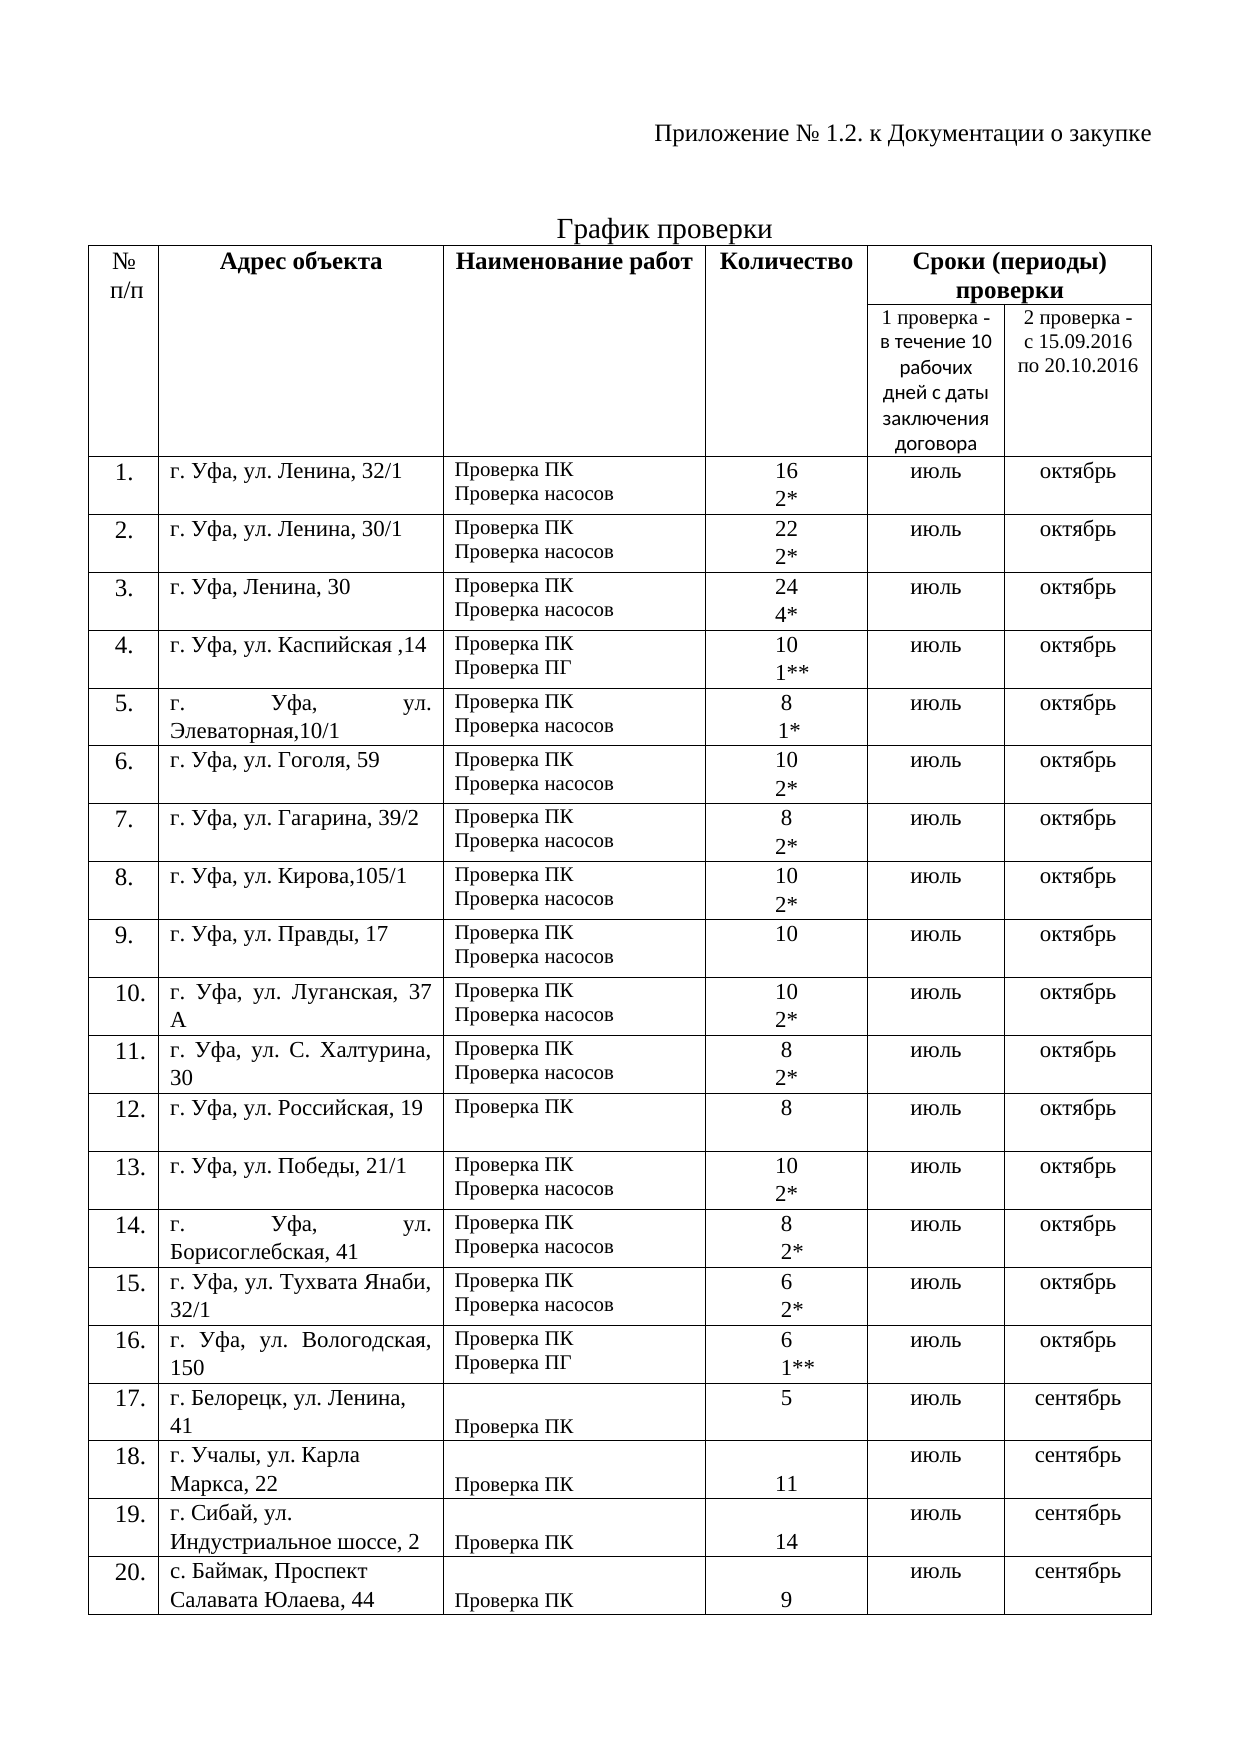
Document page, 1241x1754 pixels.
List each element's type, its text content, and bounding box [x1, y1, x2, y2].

table_cell 8 1* [706, 689, 867, 745]
table_cell [89, 457, 158, 514]
table_cell июль [868, 1152, 1004, 1209]
table_cell Проверка ПК Проверка насосов [444, 1036, 705, 1093]
table_cell Проверка ПК Проверка насосов [444, 978, 705, 1035]
table_cell [89, 689, 158, 745]
table_cell 14 [706, 1499, 867, 1556]
table_cell [89, 862, 158, 919]
table_cell октябрь [1005, 631, 1151, 687]
table_cell [89, 1268, 158, 1324]
table_cell [89, 804, 158, 861]
table_cell 10 2* [706, 1152, 867, 1209]
table_cell [89, 1557, 158, 1614]
table_cell [89, 1499, 158, 1556]
table_cell сентябрь [1005, 1384, 1151, 1440]
table_cell г. Уфа, ул. Тухвата Янаби, 32/1 [159, 1268, 443, 1324]
table_cell г. Уфа, ул. Гагарина, 39/2 [159, 804, 443, 861]
table_cell октябрь [1005, 920, 1151, 977]
table_header Сроки (периоды) проверки [868, 246, 1151, 304]
table_cell июль [868, 1499, 1004, 1556]
table_cell [89, 1441, 158, 1498]
table_cell октябрь [1005, 862, 1151, 919]
table_cell 22 2* [706, 515, 867, 572]
table_cell 1 проверка - в течение 10 рабочих дней с даты заключения договора [868, 305, 1004, 456]
table_cell г. Уфа, ул. Российская, 19 [159, 1094, 443, 1151]
table_cell июль [868, 1210, 1004, 1267]
table_cell июль [868, 457, 1004, 514]
table_cell Проверка ПК [444, 1094, 705, 1151]
table_cell июль [868, 689, 1004, 745]
table_cell г. Уфа, ул. Борисоглебская, 41 [159, 1210, 443, 1267]
table_cell 10 2* [706, 862, 867, 919]
table_cell октябрь [1005, 573, 1151, 629]
table_cell г. Уфа, ул. Правды, 17 [159, 920, 443, 977]
table_cell июль [868, 1094, 1004, 1151]
table_cell июль [868, 1384, 1004, 1440]
table_cell июль [868, 631, 1004, 687]
table_cell [89, 1036, 158, 1093]
table_header Адрес объекта [159, 246, 443, 456]
table_cell [89, 920, 158, 977]
table_cell Проверка ПК Проверка насосов [444, 689, 705, 745]
table_cell июль [868, 1268, 1004, 1324]
table_cell июль [868, 978, 1004, 1035]
table_cell г. Уфа, ул. Вологодская, 150 [159, 1326, 443, 1382]
table_cell Проверка ПК Проверка насосов [444, 862, 705, 919]
table_cell июль [868, 1441, 1004, 1498]
table_cell [89, 746, 158, 803]
text Приложение № 1.2. к Документации о закупке [177, 118, 1152, 147]
table_cell июль [868, 862, 1004, 919]
table_cell июль [868, 1036, 1004, 1093]
table_cell июль [868, 804, 1004, 861]
table_header Наименование работ [444, 246, 705, 456]
table_cell Проверка ПК Проверка насосов [444, 1268, 705, 1324]
table_cell 8 2* [706, 1036, 867, 1093]
table_cell 10 2* [706, 978, 867, 1035]
text График проверки [177, 212, 1152, 245]
table_cell июль [868, 746, 1004, 803]
table_cell 11 [706, 1441, 867, 1498]
table_cell Проверка ПК [444, 1384, 705, 1440]
table_cell Проверка ПК Проверка насосов [444, 1210, 705, 1267]
table_cell октябрь [1005, 457, 1151, 514]
table_cell сентябрь [1005, 1499, 1151, 1556]
table_cell 6 2* [706, 1268, 867, 1324]
table_cell [89, 515, 158, 572]
table_cell Проверка ПК Проверка ПГ [444, 1326, 705, 1382]
table_cell октябрь [1005, 1210, 1151, 1267]
table_cell 8 2* [706, 804, 867, 861]
table_cell 9 [706, 1557, 867, 1614]
table_cell г. Белорецк, ул. Ленина, 41 [159, 1384, 443, 1440]
table_cell Проверка ПК Проверка насосов [444, 920, 705, 977]
table_cell июль [868, 515, 1004, 572]
table_cell [89, 978, 158, 1035]
table_cell сентябрь [1005, 1441, 1151, 1498]
table_cell октябрь [1005, 1094, 1151, 1151]
table_cell октябрь [1005, 515, 1151, 572]
table_cell октябрь [1005, 1152, 1151, 1209]
table_cell октябрь [1005, 689, 1151, 745]
table_cell Проверка ПК [444, 1499, 705, 1556]
table_cell Проверка ПК Проверка насосов [444, 515, 705, 572]
table_cell Проверка ПК Проверка насосов [444, 457, 705, 514]
table_cell октябрь [1005, 1268, 1151, 1324]
table_cell июль [868, 1326, 1004, 1382]
table_cell июль [868, 920, 1004, 977]
table_cell октябрь [1005, 1326, 1151, 1382]
table_cell 8 2* [706, 1210, 867, 1267]
table_cell [89, 631, 158, 687]
table_cell Проверка ПК [444, 1441, 705, 1498]
table_cell 10 2* [706, 746, 867, 803]
table_cell сентябрь [1005, 1557, 1151, 1614]
table_cell г. Учалы, ул. Карла Маркса, 22 [159, 1441, 443, 1498]
table_header Количество [706, 246, 867, 456]
table_cell г. Уфа, ул. Победы, 21/1 [159, 1152, 443, 1209]
table_cell октябрь [1005, 746, 1151, 803]
table_cell октябрь [1005, 1036, 1151, 1093]
table_cell 8 [706, 1094, 867, 1151]
table_cell г. Уфа, ул. Каспийская ,14 [159, 631, 443, 687]
table_cell г. Уфа, Ленина, 30 [159, 573, 443, 629]
table_cell Проверка ПК Проверка насосов [444, 573, 705, 629]
table_cell [89, 1094, 158, 1151]
table_cell 2 проверка - с 15.09.2016 по 20.10.2016 [1005, 305, 1151, 456]
table_cell г. Уфа, ул. Элеваторная,10/1 [159, 689, 443, 745]
table_cell [89, 1210, 158, 1267]
table_cell г. Уфа, ул. Луганская, 37 А [159, 978, 443, 1035]
table_cell [89, 1384, 158, 1440]
table_cell 6 1** [706, 1326, 867, 1382]
table_cell г. Сибай, ул. Индустриальное шоссе, 2 [159, 1499, 443, 1556]
table_cell г. Уфа, ул. Ленина, 32/1 [159, 457, 443, 514]
table_cell 10 [706, 920, 867, 977]
table_cell Проверка ПК Проверка насосов [444, 804, 705, 861]
table_cell г. Уфа, ул. Ленина, 30/1 [159, 515, 443, 572]
table_cell с. Баймак, Проспект Салавата Юлаева, 44 [159, 1557, 443, 1614]
table_cell октябрь [1005, 978, 1151, 1035]
table_cell октябрь [1005, 804, 1151, 861]
table_cell июль [868, 1557, 1004, 1614]
table_cell 16 2* [706, 457, 867, 514]
table_cell [89, 573, 158, 629]
table_cell г. Уфа, ул. С. Халтурина, 30 [159, 1036, 443, 1093]
table_cell 5 [706, 1384, 867, 1440]
table_cell г. Уфа, ул. Кирова,105/1 [159, 862, 443, 919]
table_cell 24 4* [706, 573, 867, 629]
table_cell июль [868, 573, 1004, 629]
table_header № п/п [89, 246, 158, 456]
table_cell Проверка ПК [444, 1557, 705, 1614]
table_cell Проверка ПК Проверка насосов [444, 746, 705, 803]
table_cell 10 1** [706, 631, 867, 687]
table_cell Проверка ПК Проверка ПГ [444, 631, 705, 687]
table_cell [89, 1326, 158, 1382]
table_cell Проверка ПК Проверка насосов [444, 1152, 705, 1209]
table_cell г. Уфа, ул. Гоголя, 59 [159, 746, 443, 803]
table_cell [89, 1152, 158, 1209]
